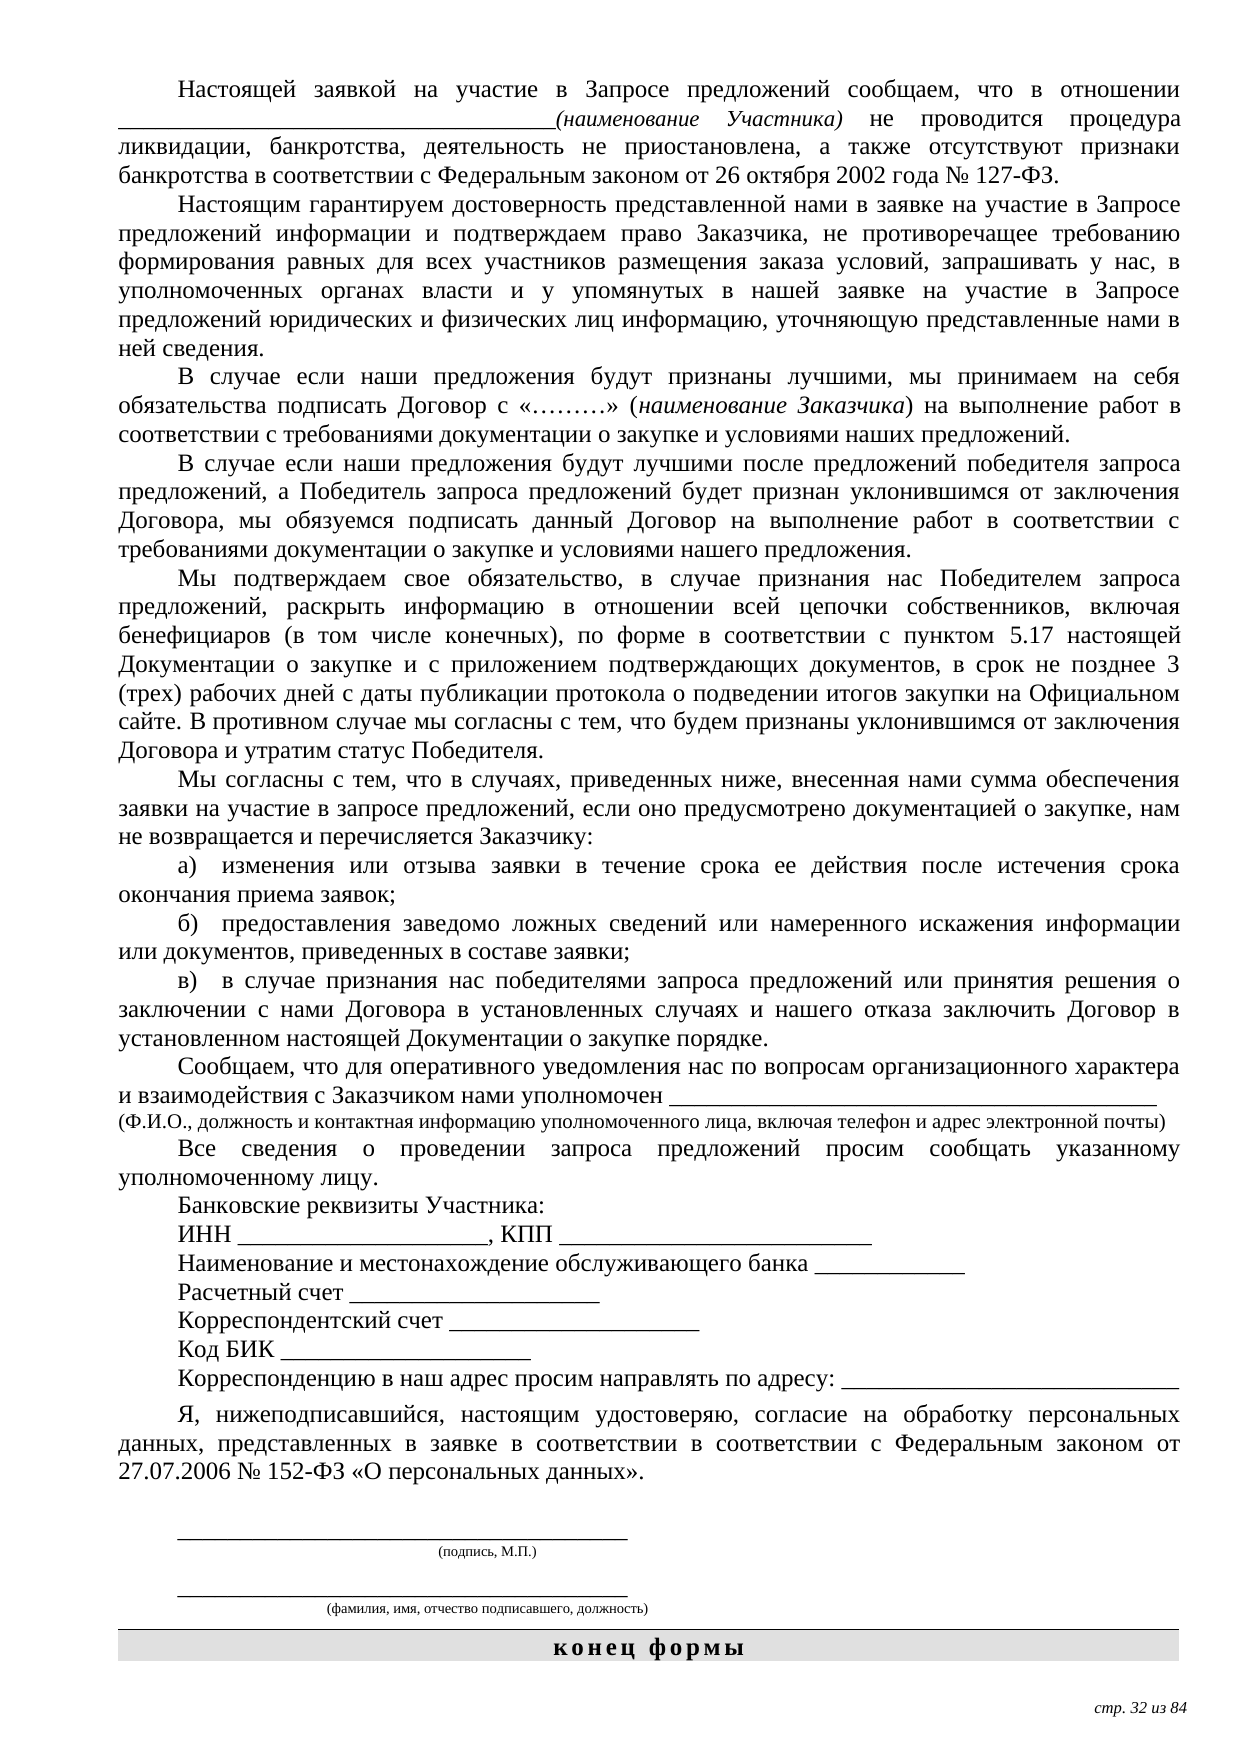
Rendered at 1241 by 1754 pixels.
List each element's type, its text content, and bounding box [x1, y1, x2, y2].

text (Ф.И.О., должность и контактная информацию уполномоченного лица, включая телефон и адрес электронной почты) [118, 1109, 1181, 1133]
text Код БИК ____________________ [118, 1334, 1181, 1363]
text В случае если наши предложения будут признаны лучшими, мы принимаем на себя обязательства подписать Договор с «………» (наименование Заказчика) на выполнение работ в соответствии с требованиями документации о закупке и условиями наших предложений. [118, 361, 1181, 448]
text ИНН ____________________, КПП _________________________ [118, 1219, 1181, 1248]
text ____________________________________ [118, 1514, 1181, 1543]
text Корреспонденцию в наш адрес просим направлять по адресу: ___________________________ [118, 1363, 1181, 1392]
text Настоящим гарантируем достоверность представленной нами в заявке на участие в Запросе предложений информации и подтверждаем право Заказчика, не противоречащее требованию формирования равных для всех участников размещения заказа условий, запрашивать у нас, в уполномоченных органах власти и у упомянутых в нашей заявке на участие в Запросе предложений юридических и физических лиц информацию, уточняющую представленные нами в ней сведения. [118, 189, 1181, 361]
list предоставления заведомо ложных сведений или намеренного искажения информации или документов, приведенных в составе заявки; [118, 908, 1181, 965]
text Мы подтверждаем свое обязательство, в случае признания нас Победителем запроса предложений, раскрыть информацию в отношении всей цепочки собственников, включая бенефициаров (в том числе конечных), по форме в соответствии с пунктом 5.17 настоящей Документации о закупке и с приложением подтверждающих документов, в срок не позднее 3 (трех) рабочих дней с даты публикации протокола о подведении итогов закупки на Официальном сайте. В противном случае мы согласны с тем, что будем признаны уклонившимся от заключения Договора и утратим статус Победителя. [118, 563, 1181, 764]
text Сообщаем, что для оперативного уведомления нас по вопросам организационного характера и взаимодействия с Заказчиком нами уполномочен _______________________________________ [118, 1051, 1181, 1109]
text (фамилия, имя, отчество подписавшего, должность) [118, 1600, 797, 1629]
text конец формы [118, 1630, 1179, 1661]
text Расчетный счет ____________________ [118, 1277, 1181, 1305]
text Все сведения о проведении запроса предложений просим сообщать указанному уполномоченному лицу. [118, 1133, 1181, 1190]
text Банковские реквизиты Участника: [118, 1190, 1181, 1219]
text Мы согласны с тем, что в случаях, приведенных ниже, внесенная нами сумма обеспечения заявки на участие в запросе предложений, если оно предусмотрено документацией о закупке, нам не возвращается и перечисляется Заказчику: [118, 764, 1181, 850]
text В случае если наши предложения будут лучшими после предложений победителя запроса предложений, а Победитель запроса предложений будет признан уклонившимся от заключения Договора, мы обязуемся подписать данный Договор на выполнение работ в соответствии с требованиями документации о закупке и условиями нашего предложения. [118, 448, 1181, 563]
list изменения или отзыва заявки в течение срока ее действия после истечения срока окончания приема заявок; [118, 850, 1181, 908]
list в случае признания нас победителями запроса предложений или принятия решения о заключении с нами Договора в установленных случаях и нашего отказа заключить Договор в установленном настоящей Документации о закупке порядке. [118, 965, 1181, 1051]
text ____________________________________ [118, 1571, 1181, 1600]
text (подпись, М.П.) [118, 1543, 797, 1571]
text Наименование и местонахождение обслуживающего банка ____________ [118, 1248, 1181, 1277]
text Настоящей заявкой на участие в Запросе предложений сообщаем, что в отношении ___________________________________(наименование Участника) не проводится процедура ликвидации, банкротства, деятельность не приостановлена, а также отсутствуют признаки банкротства в соответствии с Федеральным законом от 26 октября 2002 года № 127-ФЗ. [118, 74, 1181, 189]
text Корреспондентский счет ____________________ [118, 1305, 1181, 1334]
text Я, нижеподписавшийся, настоящим удостоверяю, согласие на обработку персональных данных, представленных в заявке в соответствии в соответствии с Федеральным законом от 27.07.2006 № 152-ФЗ «О персональных данных». [118, 1399, 1181, 1485]
